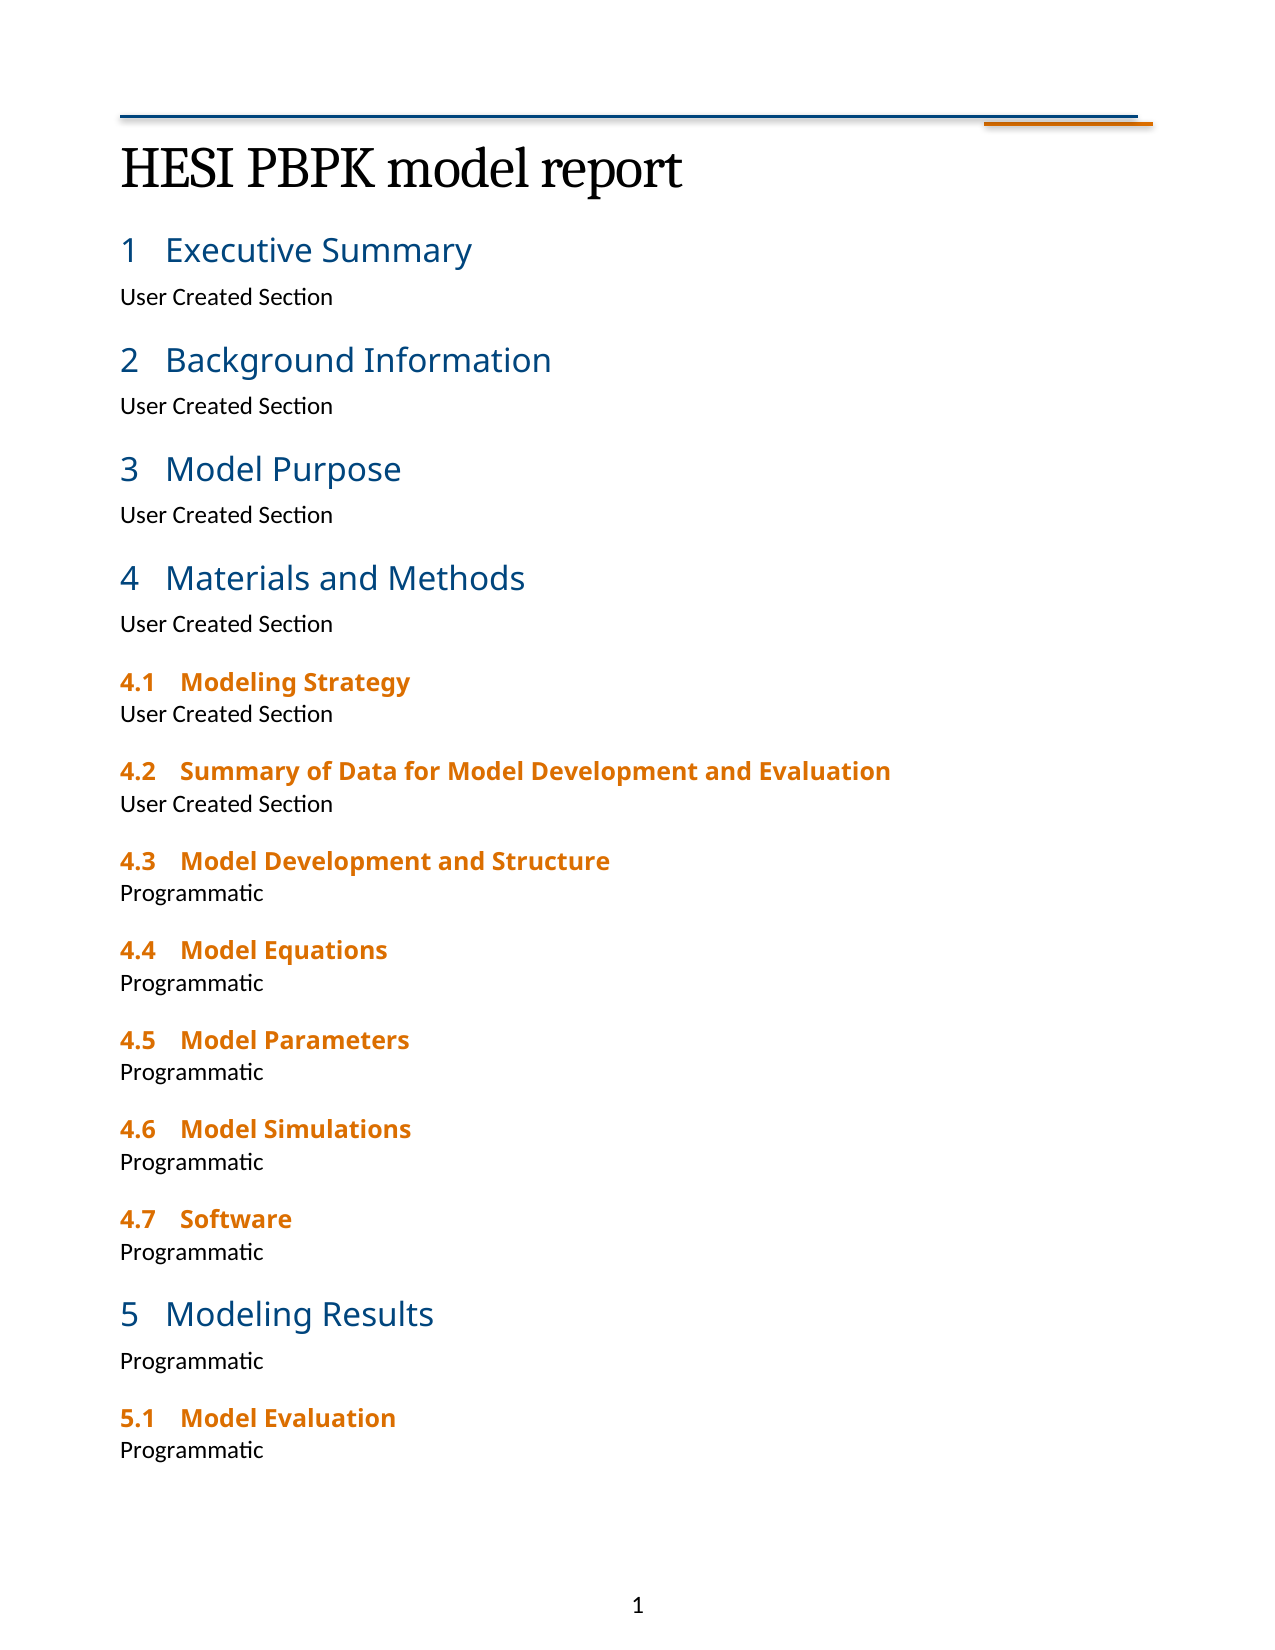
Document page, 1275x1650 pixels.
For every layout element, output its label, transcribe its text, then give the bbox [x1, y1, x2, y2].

text User Created Section [120, 499, 1155, 530]
text User Created Section [120, 609, 1155, 639]
text Programmatic [120, 1345, 1155, 1376]
text Programmatic [120, 967, 1155, 997]
subtitle Model Equations [120, 933, 1155, 967]
title HESI PBPK model report [120, 135, 1155, 202]
text User Created Section [120, 390, 1155, 421]
text User Created Section [120, 788, 1155, 818]
subtitle Model Parameters [120, 1022, 1155, 1057]
subtitle Software [120, 1202, 1155, 1236]
subtitle Model Development and Structure [120, 843, 1155, 877]
subtitle Modeling Strategy [120, 664, 1155, 698]
text Programmatic [120, 1434, 1155, 1465]
text Programmatic [120, 1236, 1155, 1266]
subtitle Modeling Results [120, 1291, 1155, 1337]
text Programmatic [120, 1057, 1155, 1087]
subtitle Model Evaluation [120, 1401, 1155, 1434]
text Programmatic [120, 877, 1155, 908]
subtitle Materials and Methods [120, 555, 1155, 600]
subtitle Executive Summary [120, 227, 1155, 272]
text Programmatic [120, 1146, 1155, 1177]
subtitle Background Information [120, 336, 1155, 382]
subtitle Model Simulations [120, 1112, 1155, 1146]
subtitle Model Purpose [120, 446, 1155, 491]
text User Created Section [120, 281, 1155, 311]
subtitle Summary of Data for Model Development and Evaluation [120, 754, 1155, 788]
text User Created Section [120, 698, 1155, 729]
